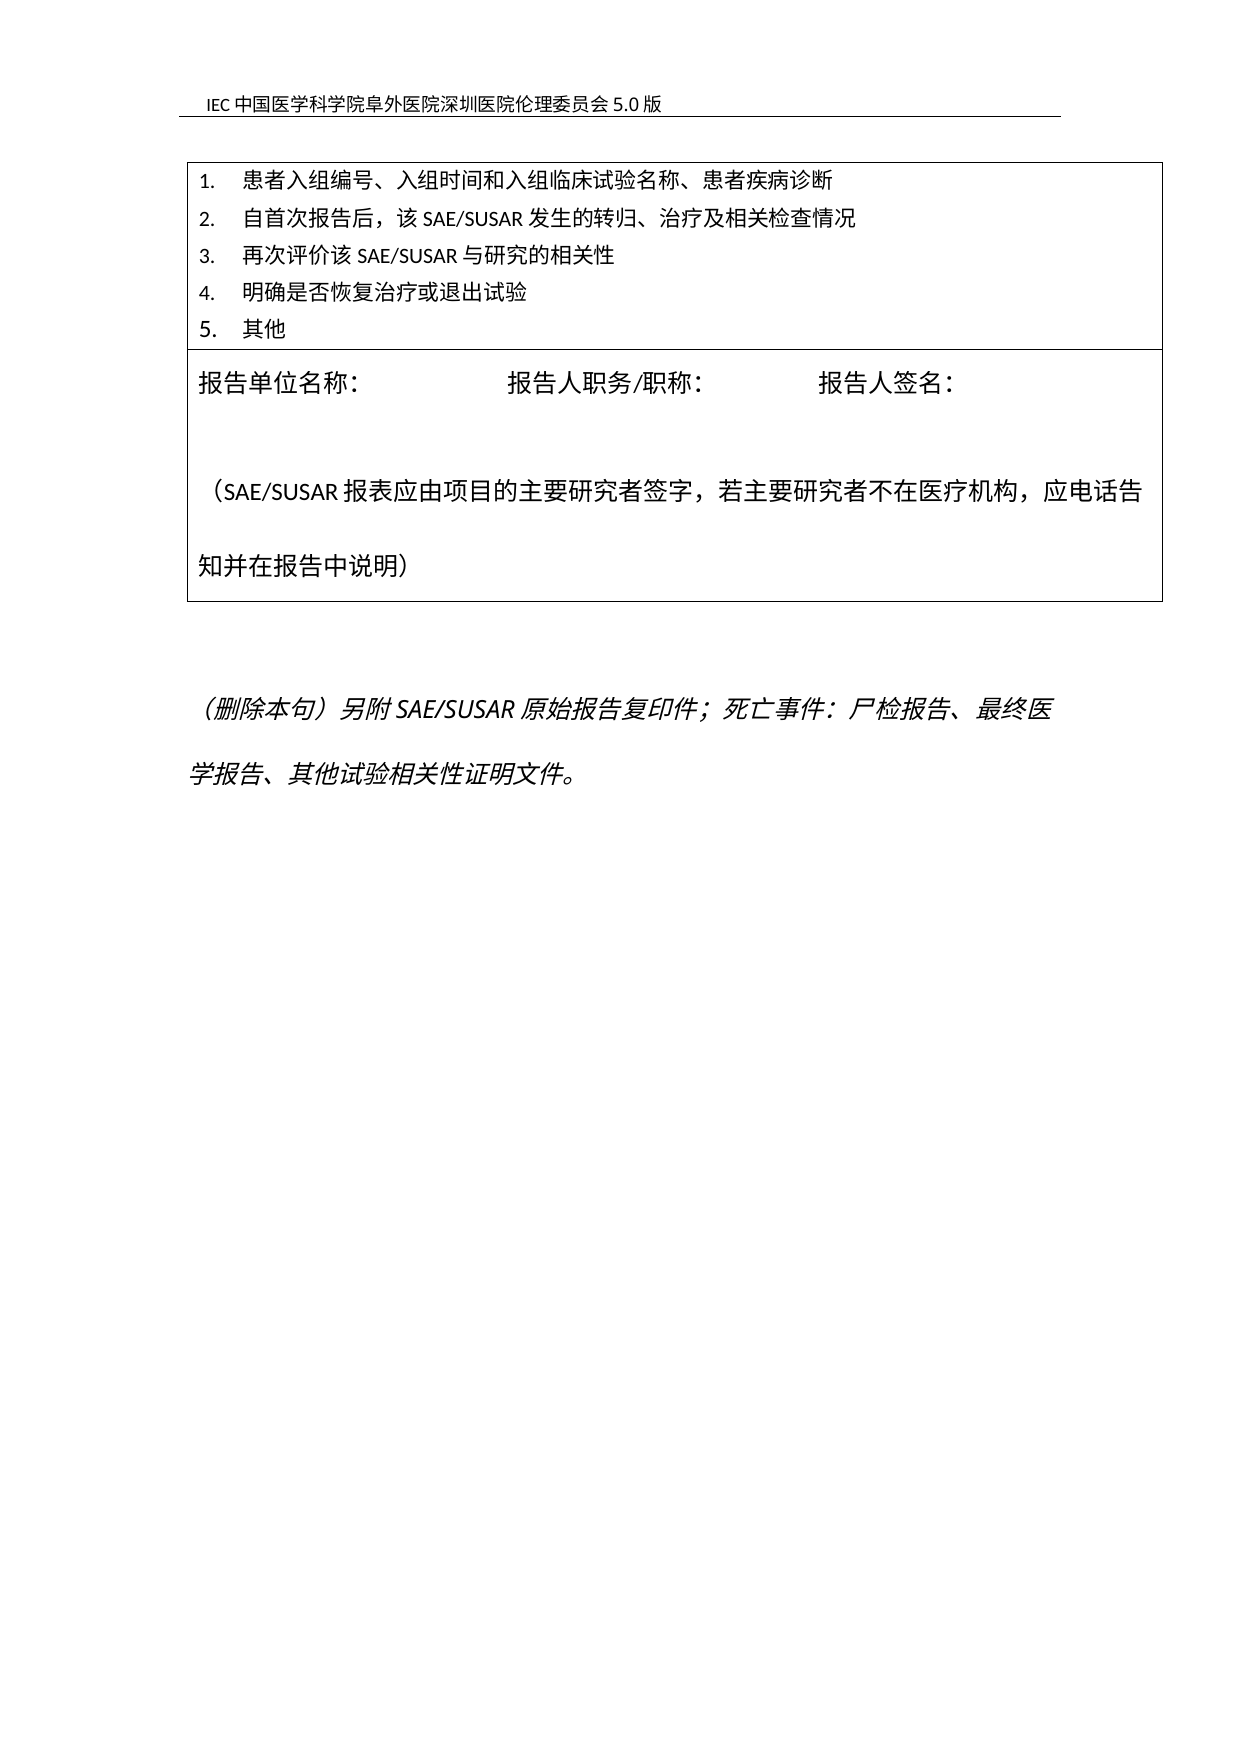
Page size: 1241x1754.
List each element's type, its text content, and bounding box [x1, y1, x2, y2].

table_cell 报告单位名称： 报告人职务/职称： 报告人签名： （SAE/SUSAR报表应由项目的主要研究者签字，若主要研究者不在医疗机构，应电话告知并在报告中说明） [188, 350, 1162, 601]
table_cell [188, 163, 1162, 348]
text （删除本句）另附SAE/SUSAR原始报告复印件；死亡事件：尸检报告、最终医学报告、其他试验相关性证明文件。 [187, 675, 1053, 805]
